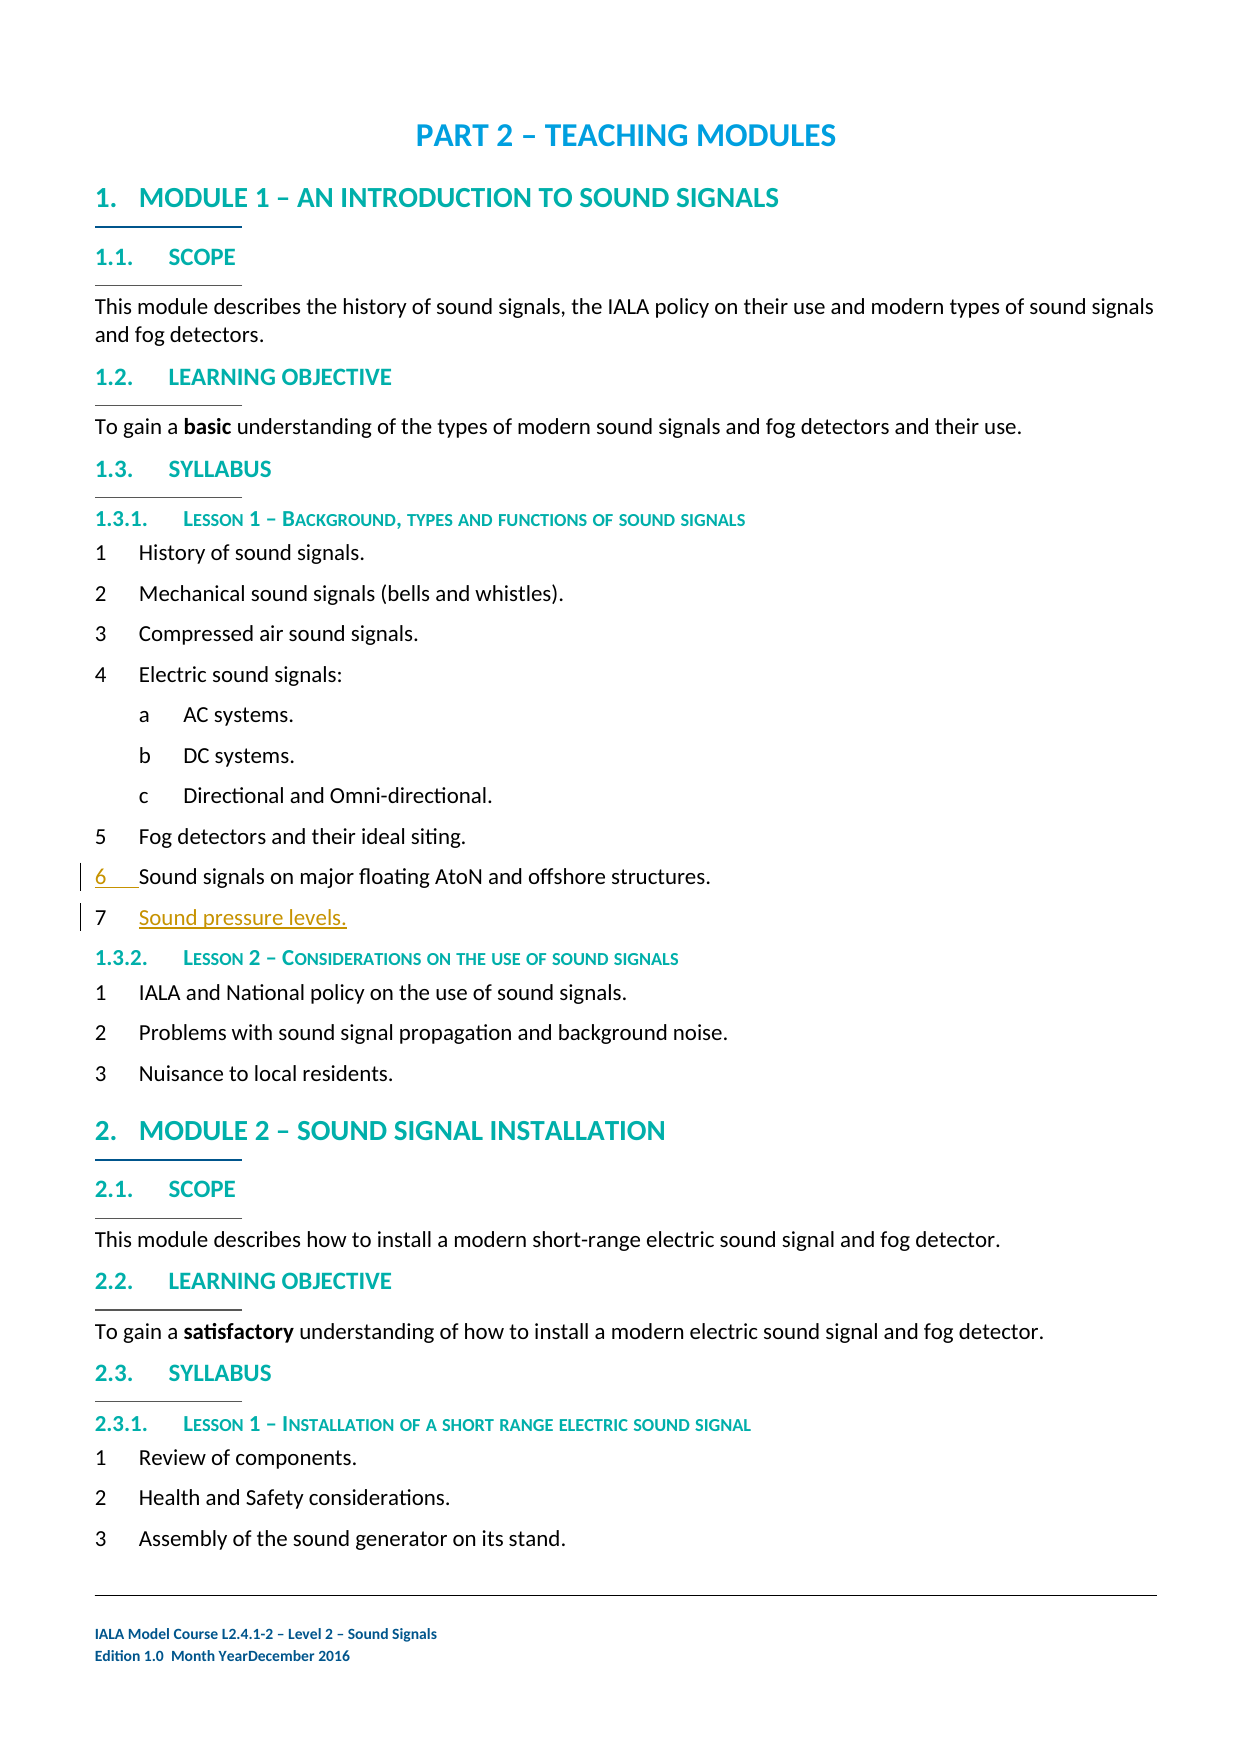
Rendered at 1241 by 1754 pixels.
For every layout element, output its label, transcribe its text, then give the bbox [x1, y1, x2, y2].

subtitle Learning Objective [94, 361, 1157, 391]
list IALA and National policy on the use of sound signals. [94, 978, 1157, 1006]
subtitle Scope [94, 241, 1157, 271]
subtitle Lesson 1 – Background, types and functions of sound signals [94, 504, 1157, 532]
list Sound signals on major floating AtoN and offshore structures. [94, 862, 1157, 891]
list Problems with sound signal propagation and background noise. [94, 1018, 1157, 1046]
subtitle Scope [94, 1173, 1157, 1204]
subtitle MODULE 1 – An introduction to sound signals [94, 179, 1157, 215]
subtitle Lesson 2 – Considerations on the use of sound signals [94, 943, 1157, 972]
list Mechanical sound signals (bells and whistles). [94, 579, 1157, 607]
list History of sound signals. [94, 538, 1157, 566]
list Assembly of the sound generator on its stand. [94, 1524, 1157, 1552]
subtitle Syllabus [94, 1357, 1157, 1388]
subtitle Syllabus [94, 453, 1157, 483]
text – TEACHING MODULES [94, 113, 1157, 154]
subtitle Learning Objective [94, 1265, 1157, 1296]
text To gain a satisfactory understanding of how to install a modern electric sound signal and fog detector. [94, 1317, 1157, 1345]
list Electric sound signals: [94, 660, 1157, 688]
text To gain a basic understanding of the types of modern sound signals and fog detectors and their use. [94, 412, 1157, 440]
list DC systems. [139, 741, 1157, 769]
list Fog detectors and their ideal siting. [94, 822, 1157, 850]
subtitle MODULE 2 – Sound signal installation [94, 1112, 1157, 1147]
text This module describes how to install a modern short-range electric sound signal and fog detector. [94, 1225, 1157, 1253]
list Compressed air sound signals. [94, 619, 1157, 647]
list AC systems. [139, 700, 1157, 728]
list Directional and Omni-directional. [139, 781, 1157, 809]
text This module describes the history of sound signals, the IALA policy on their use and modern types of sound signals and fog detectors. [94, 292, 1157, 348]
subtitle Lesson 1 – Installation of a short range electric sound signal [94, 1409, 1157, 1437]
list Nuisance to local residents. [94, 1059, 1157, 1087]
list Health and Safety considerations. [94, 1483, 1157, 1511]
list Review of components. [94, 1443, 1157, 1471]
